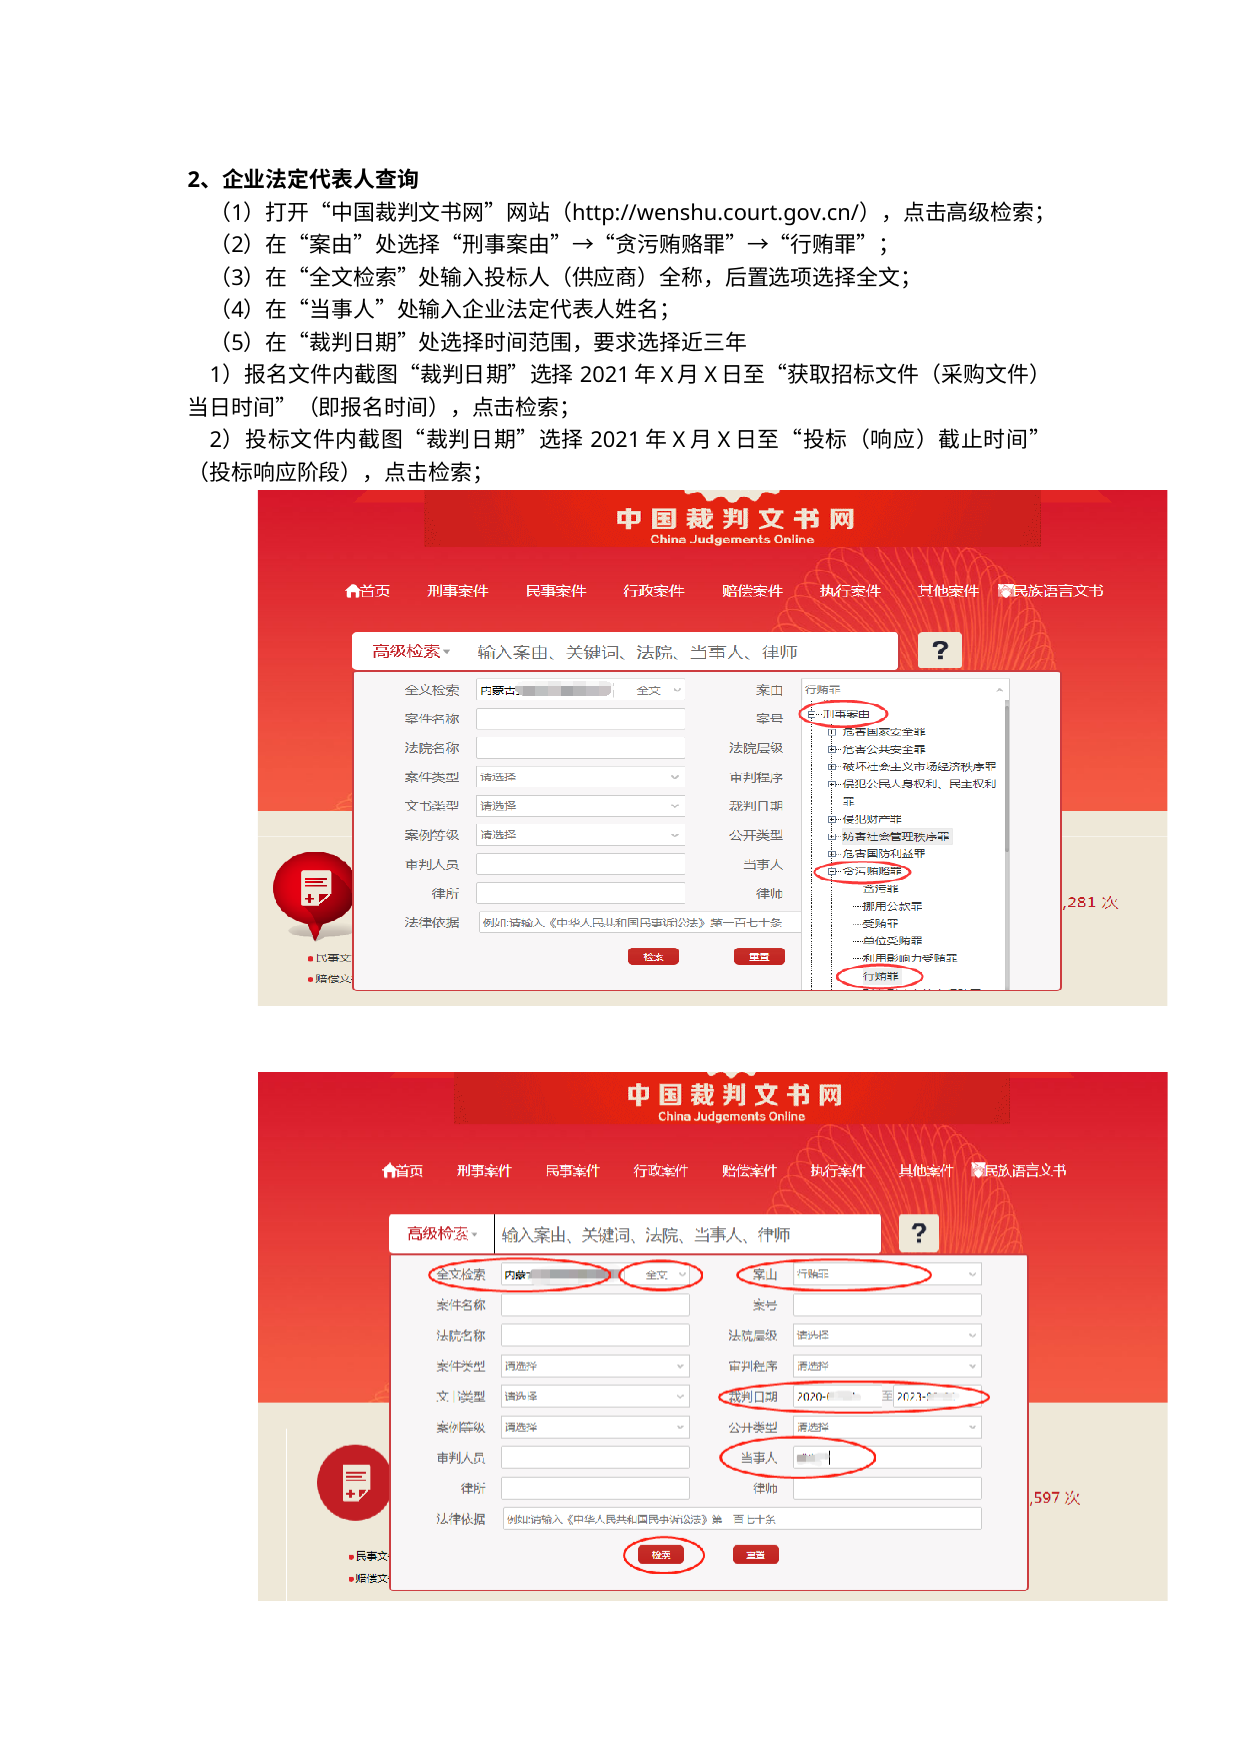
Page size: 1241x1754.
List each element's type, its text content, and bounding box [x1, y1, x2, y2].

text （4）在“当事人”处输入企业法定代表人姓名； [187, 292, 1053, 324]
text 2）投标文件内截图“裁判日期”选择2021年X月X日至“投标（响应）截止时间”（投标响应阶段），点击检索； [187, 422, 1053, 487]
text （3）在“全文检索”处输入投标人（供应商）全称，后置选项选择全文； [187, 259, 1053, 292]
picture [257, 490, 1168, 1006]
text （2）在“案由”处选择“刑事案由”→“贪污贿赂罪”→“行贿罪”； [187, 227, 1053, 259]
text （1）打开“中国裁判文书网”网站（http://wenshu.court.gov.cn/），点击高级检索； [187, 194, 1053, 227]
text （5）在“裁判日期”处选择时间范围，要求选择近三年 [187, 324, 1053, 357]
text 1）报名文件内截图“裁判日期”选择2021年X月X日至“获取招标文件（采购文件）当日时间”（即报名时间），点击检索； [187, 357, 1053, 422]
picture [258, 1072, 1168, 1601]
text 2、企业法定代表人查询 [187, 162, 1053, 194]
